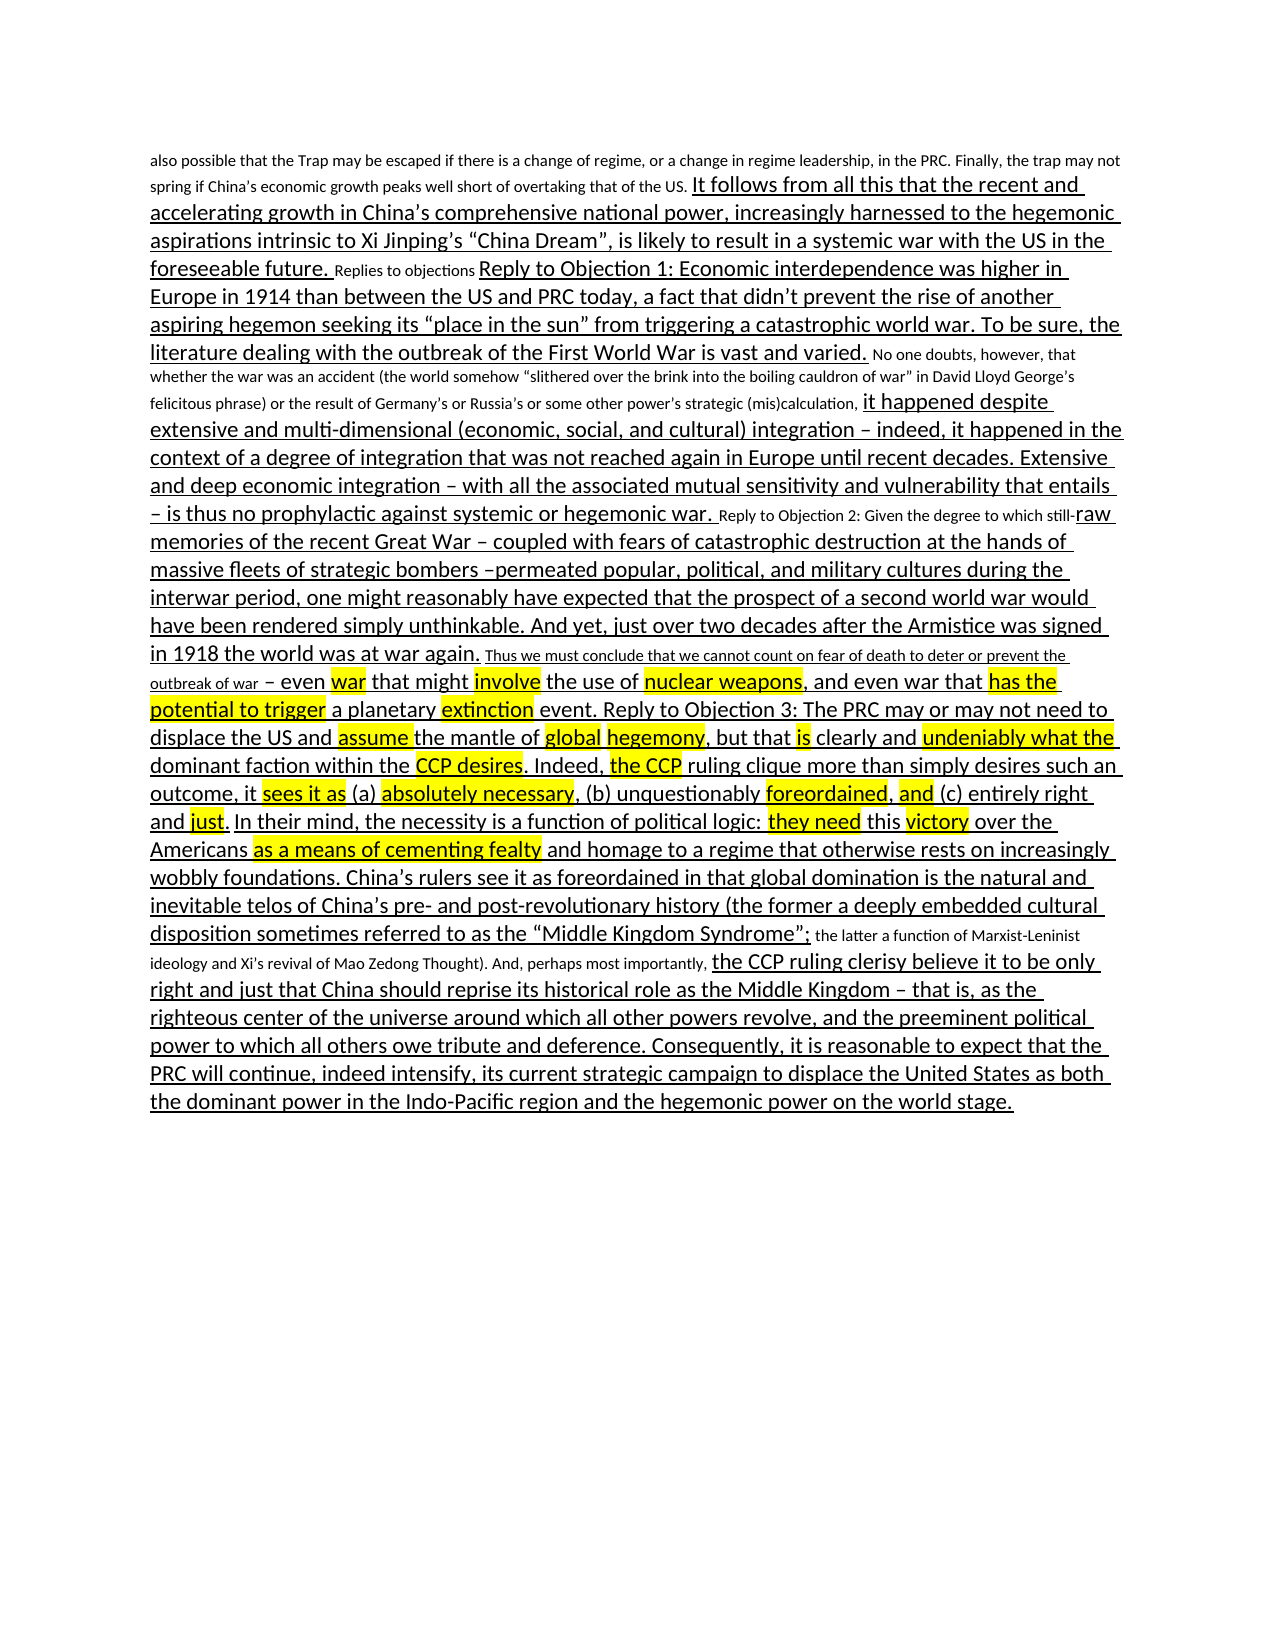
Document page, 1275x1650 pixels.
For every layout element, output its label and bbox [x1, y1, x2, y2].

text [150, 150, 1125, 1115]
